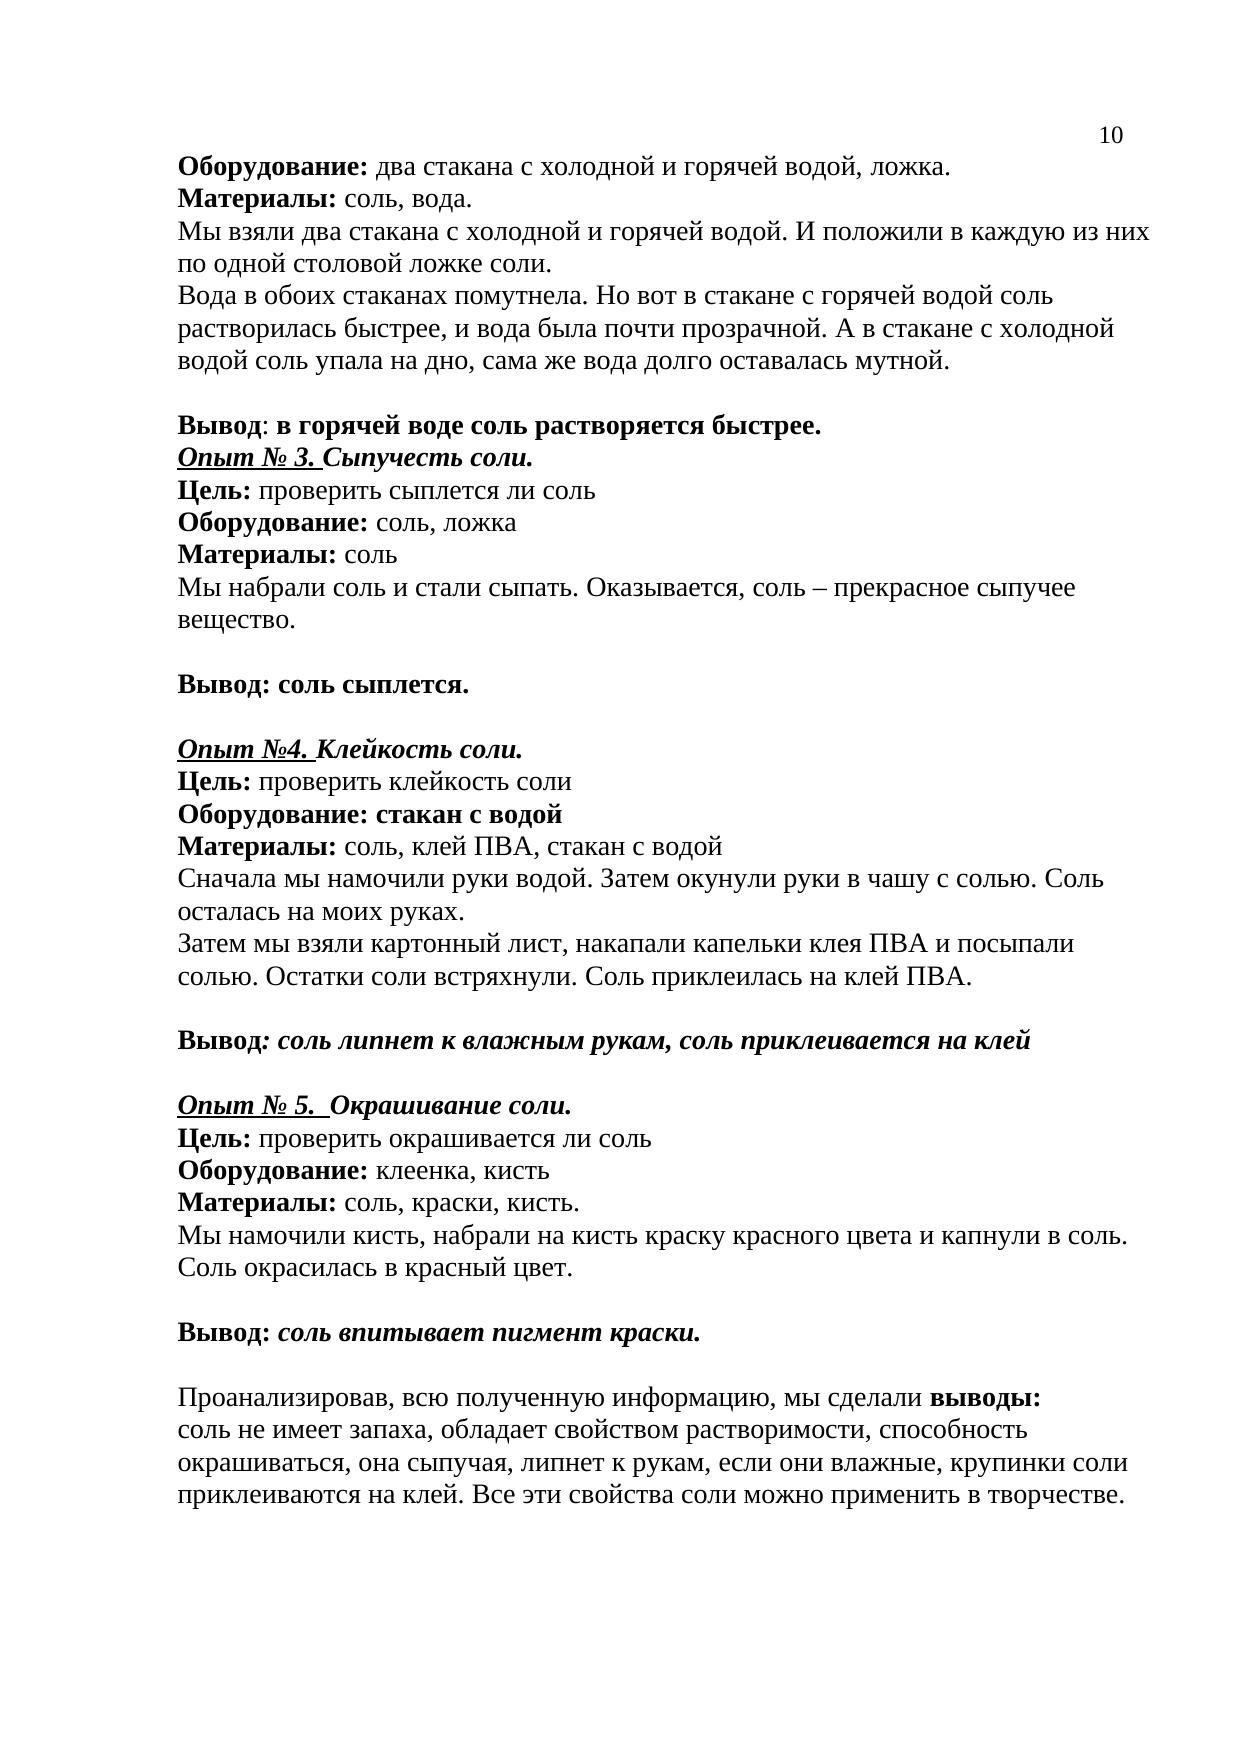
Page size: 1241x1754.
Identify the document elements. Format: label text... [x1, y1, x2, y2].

text Вода в обоих стаканах помутнела. Но вот в стакане с горячей водой соль растворилась быстрее, и вода была почти прозрачной. А в стакане с холодной водой соль упала на дно, сама же вода долго оставалась мутной. [177, 278, 1152, 376]
text Оборудование: два стакана с холодной и горячей водой, ложка. [177, 149, 1152, 181]
text Оборудование: клеенка, кисть [177, 1153, 1152, 1185]
text Вывод: в горячей воде соль растворяется быстрее. [177, 408, 1152, 440]
text Вывод: соль липнет к влажным рукам, соль приклеивается на клей [177, 1023, 1152, 1056]
text Мы намочили кисть, набрали на кисть краску красного цвета и капнули в соль. Соль окрасилась в красный цвет. [177, 1218, 1152, 1283]
text Цель: проверить клейкость соли [177, 764, 1152, 797]
text Вывод: соль впитывает пигмент краски. [177, 1315, 1152, 1347]
text Цель: проверить сыплется ли соль [177, 473, 1152, 505]
text Материалы: соль [177, 537, 1152, 570]
text Материалы: соль, клей ПВА, стакан с водой [177, 829, 1152, 861]
text Материалы: соль, краски, кисть. [177, 1185, 1152, 1218]
text Вывод: соль сыплется. [177, 667, 1152, 699]
text 10 [177, 118, 1152, 149]
text Сначала мы намочили руки водой. Затем окунули руки в чашу с солью. Соль осталась на моих руках. [177, 861, 1152, 926]
text Мы взяли два стакана с холодной и горячей водой. И положили в каждую из них по одной столовой ложке соли. [177, 213, 1152, 278]
text Затем мы взяли картонный лист, накапали капельки клея ПВА и посыпали солью. Остатки соли встряхнули. Соль приклеилась на клей ПВА. [177, 926, 1152, 991]
text Опыт № 3. Сыпучесть соли. [177, 440, 1152, 473]
text Мы набрали соль и стали сыпать. Оказывается, соль – прекрасное сыпучее вещество. [177, 570, 1152, 635]
text Проанализировав, всю полученную информацию, мы сделали выводы: [177, 1380, 1152, 1412]
text Оборудование: стакан с водой [177, 797, 1152, 829]
text соль не имеет запаха, обладает свойством растворимости, способность окрашиваться, она сыпучая, липнет к рукам, если они влажные, крупинки соли приклеиваются на клей. Все эти свойства соли можно применить в творчестве. [177, 1412, 1152, 1509]
text Опыт №4. Клейкость соли. [177, 732, 1152, 764]
text Цель: проверить окрашивается ли соль [177, 1121, 1152, 1153]
text Материалы: соль, вода. [177, 181, 1152, 213]
text Оборудование: соль, ложка [177, 505, 1152, 537]
text Опыт № 5. Окрашивание соли. [177, 1088, 1152, 1121]
